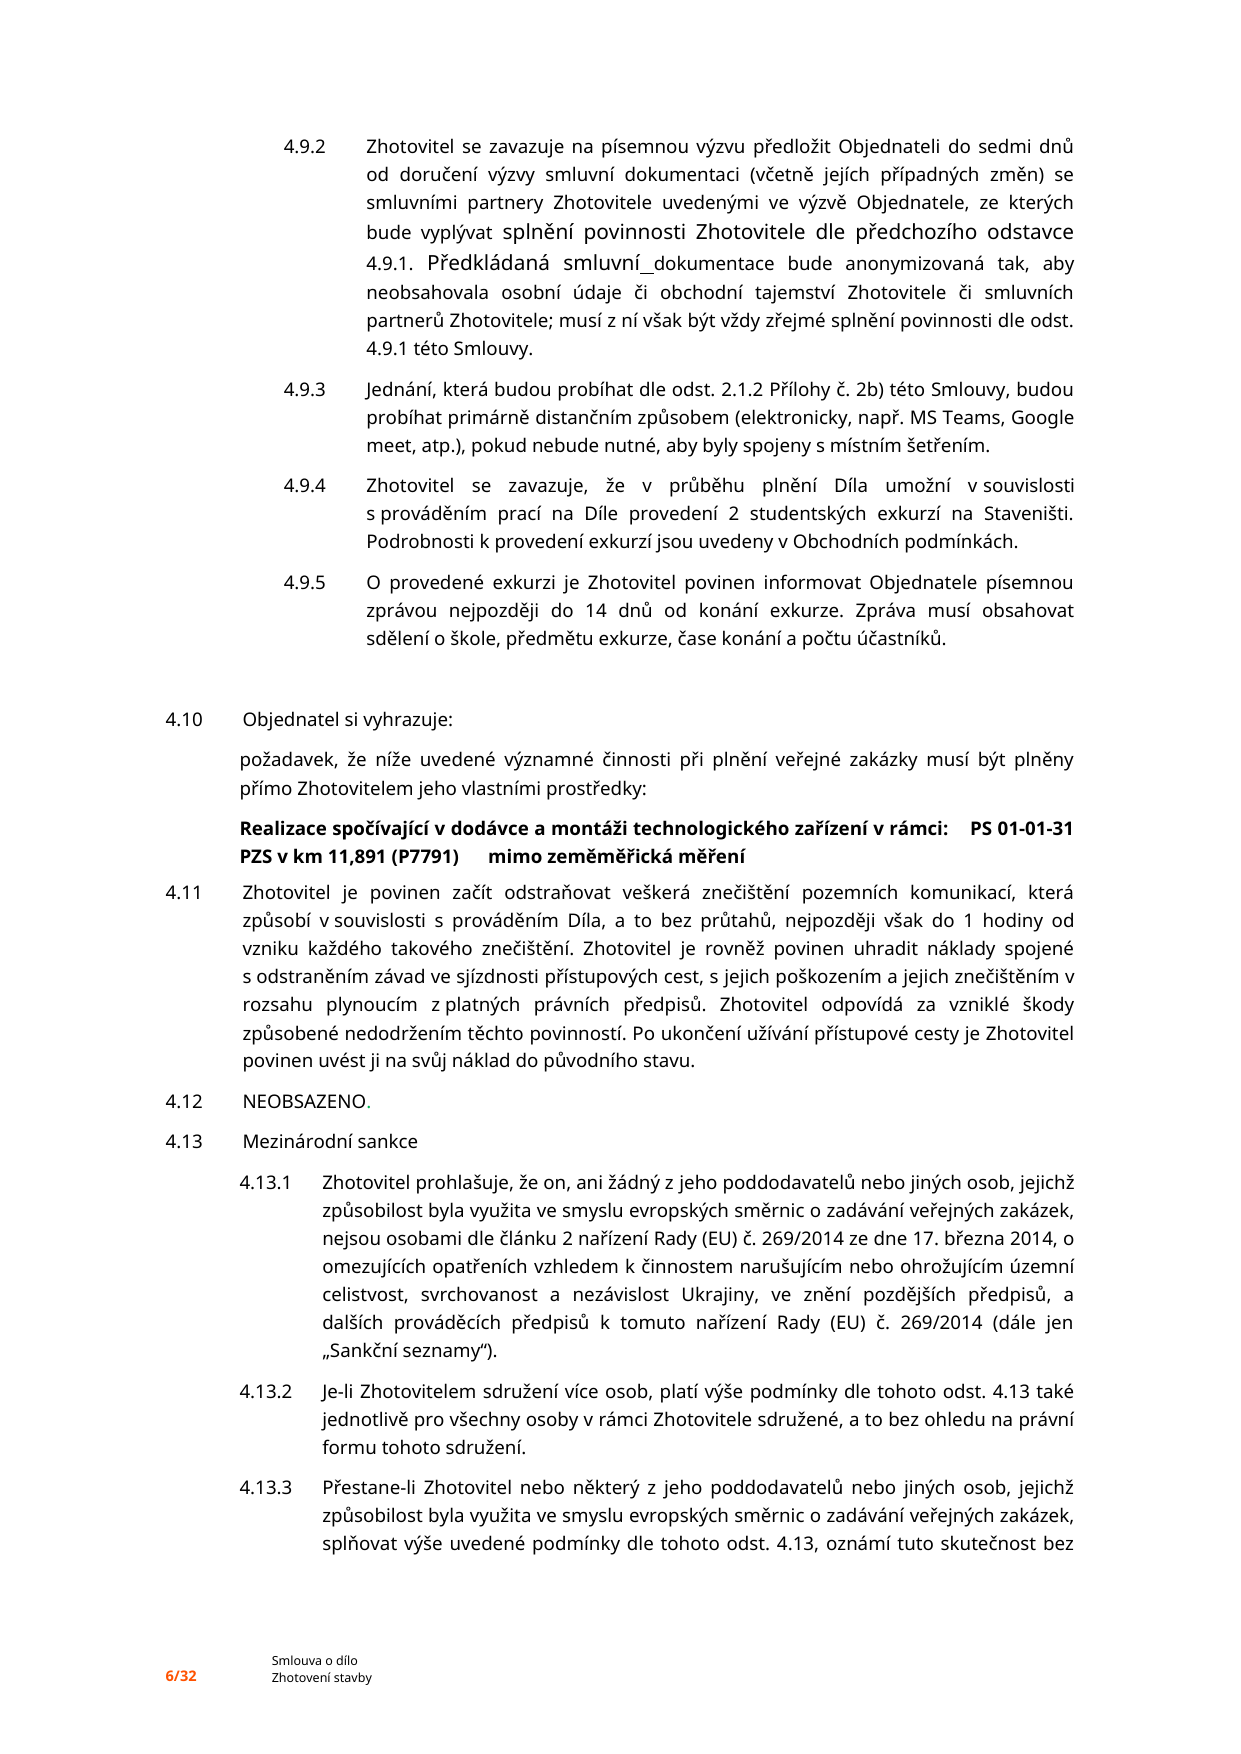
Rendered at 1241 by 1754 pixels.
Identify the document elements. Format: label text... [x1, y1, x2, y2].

list Zhotovitel je povinen začít odstraňovat veškerá znečištění pozemních komunikací, která způsobí v souvislosti s prováděním Díla, a to bez průtahů, nejpozději však do 1 hodiny od vzniku každého takového znečištění. Zhotovitel je rovněž povinen uhradit náklady spojené s odstraněním závad ve sjízdnosti přístupových cest, s jejich poškozením a jejich znečištěním v rozsahu plynoucím z platných právních předpisů. Zhotovitel odpovídá za vzniklé škody způsobené nedodržením těchto povinností. Po ukončení užívání přístupové cesty je Zhotovitel povinen uvést ji na svůj náklad do původního stavu. [165, 880, 1075, 1073]
list O provedené exkurzi je Zhotovitel povinen informovat Objednatele písemnou zprávou nejpozději do 14 dnů od konání exkurze. Zpráva musí obsahovat sdělení o škole, předmětu exkurze, čase konání a počtu účastníků. [283, 569, 1075, 651]
list Je-li Zhotovitelem sdružení více osob, platí výše podmínky dle tohoto odst. 4.13 také jednotlivě pro všechny osoby v rámci Zhotovitele sdružené, a to bez ohledu na právní formu tohoto sdružení. [239, 1378, 1075, 1459]
list Mezinárodní sankce [165, 1129, 1075, 1154]
list požadavek, že níže uvedené významné činnosti při plnění veřejné zakázky musí být plněny přímo Zhotovitelem jeho vlastními prostředky: [239, 747, 1075, 800]
list Jednání, která budou probíhat dle odst. 2.1.2 Přílohy č. 2b) této Smlouvy, budou probíhat primárně distančním způsobem (elektronicky, např. MS Teams, Google meet, atp.), pokud nebude nutné, aby byly spojeny s místním šetřením. [283, 376, 1075, 458]
list NEOBSAZENO. [165, 1088, 1075, 1114]
list Objednatel si vyhrazuje: [165, 706, 1075, 732]
list Realizace spočívající v dodávce a montáži technologického zařízení v rámci: PS 01-01-31 PZS v km 11,891 (P7791) mimo zeměměřická měření [239, 815, 1075, 869]
list Zhotovitel se zavazuje na písemnou výzvu předložit Objednateli do sedmi dnů od doručení výzvy smluvní dokumentaci (včetně jejích případných změn) se smluvními partnery Zhotovitele uvedenými ve výzvě Objednatele, ze kterých bude vyplývat splnění povinnosti Zhotovitele dle předchozího odstavce 4.9.1. Předkládaná smluvní dokumentace bude anonymizovaná tak, aby neobsahovala osobní údaje či obchodní tajemství Zhotovitele či smluvních partnerů Zhotovitele; musí z ní však být vždy zřejmé splnění povinnosti dle odst. 4.9.1 této Smlouvy. [283, 133, 1075, 361]
list Zhotovitel se zavazuje, že v průběhu plnění Díla umožní v souvislosti s prováděním prací na Díle provedení 2 studentských exkurzí na Staveništi. Podrobnosti k provedení exkurzí jsou uvedeny v Obchodních podmínkách. [283, 473, 1075, 554]
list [239, 1474, 1075, 1556]
list Zhotovitel prohlašuje, že on, ani žádný z jeho poddodavatelů nebo jiných osob, jejichž způsobilost byla využita ve smyslu evropských směrnic o zadávání veřejných zakázek, nejsou osobami dle článku 2 nařízení Rady (EU) č. 269/2014 ze dne 17. března 2014, o omezujících opatřeních vzhledem k činnostem narušujícím nebo ohrožujícím územní celistvost, svrchovanost a nezávislost Ukrajiny, ve znění pozdějších předpisů, a dalších prováděcích předpisů k tomuto nařízení Rady (EU) č. 269/2014 (dále jen „Sankční seznamy“). [239, 1169, 1075, 1363]
